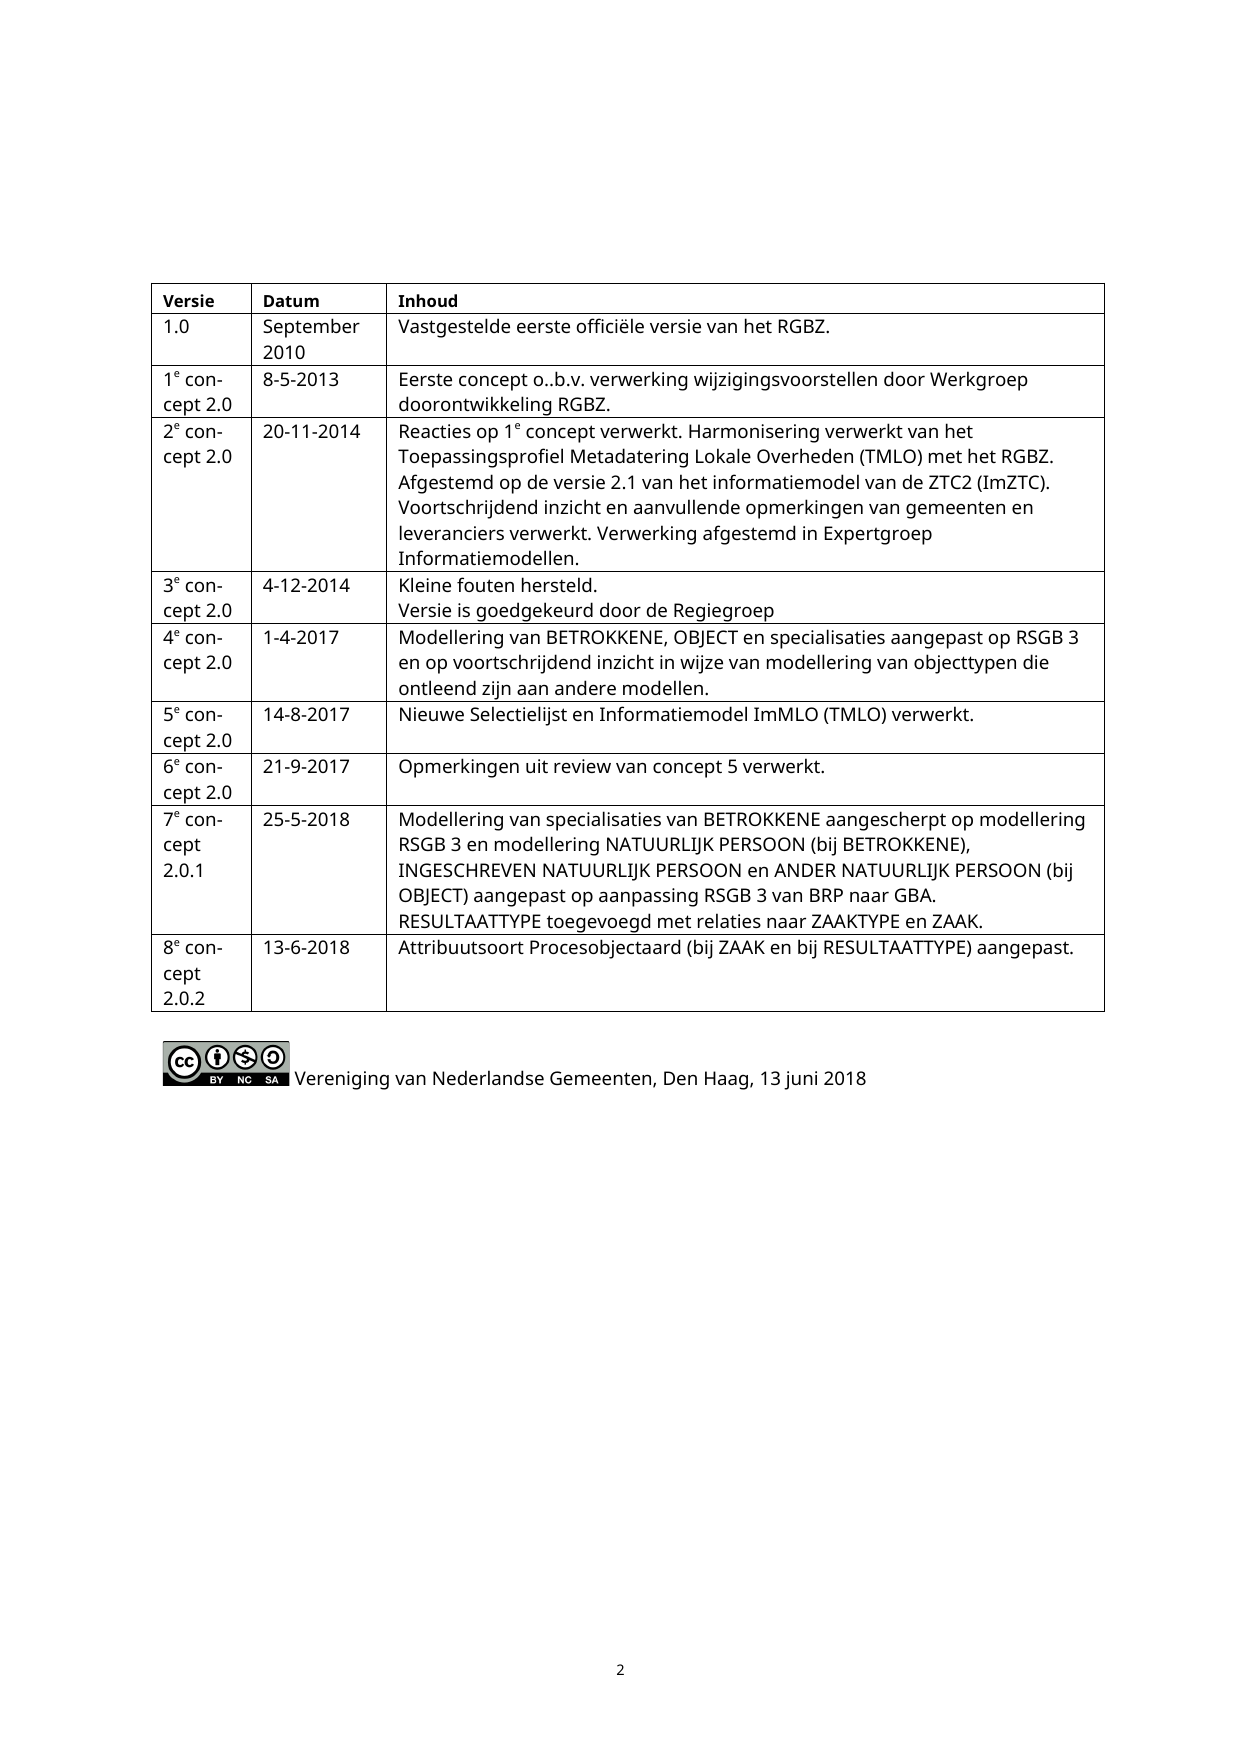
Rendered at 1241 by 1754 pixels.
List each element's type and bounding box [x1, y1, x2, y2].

picture [162, 1041, 290, 1086]
